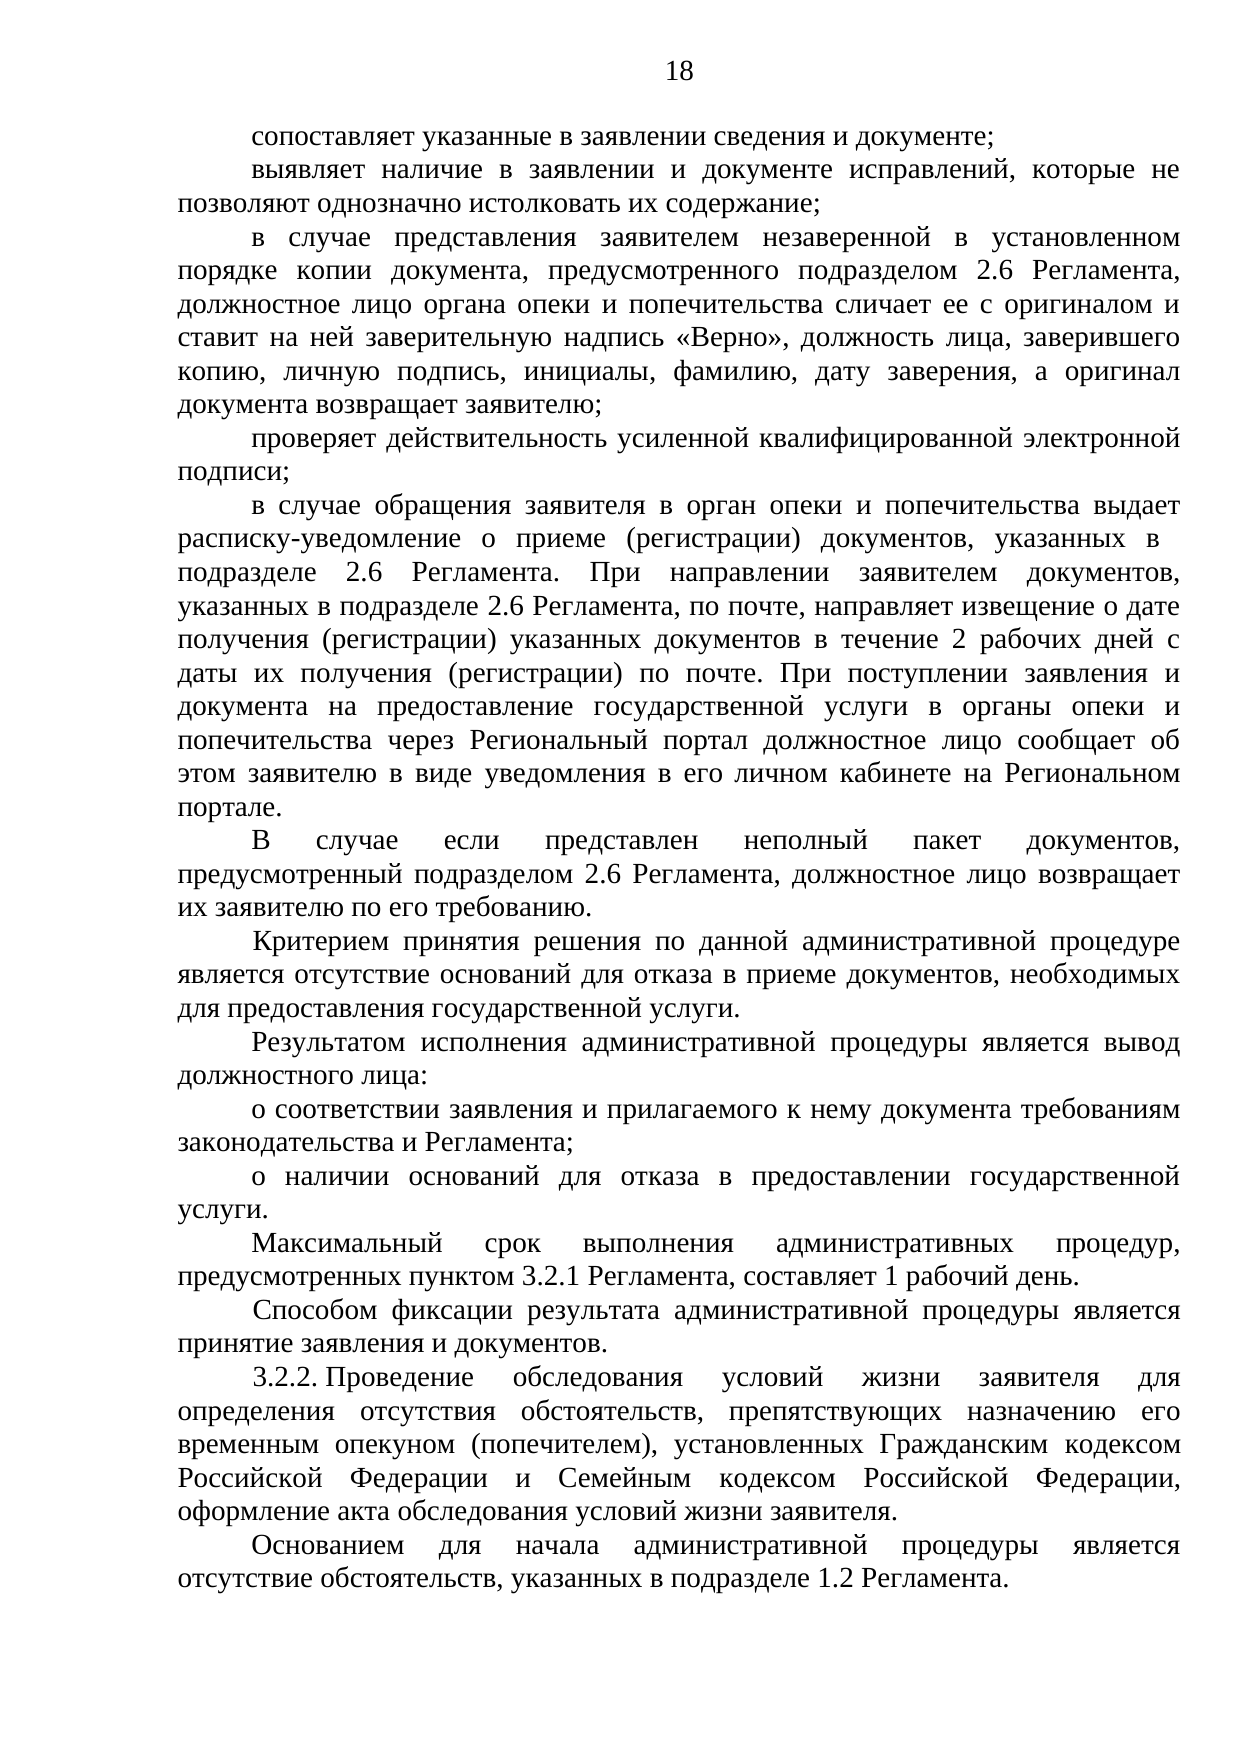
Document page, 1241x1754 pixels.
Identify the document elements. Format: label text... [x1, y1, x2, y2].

text Результатом исполнения административной процедуры является вывод должностного лица: [177, 1024, 1181, 1091]
text Максимальный срок выполнения административных процедур, предусмотренных пунктом 3.2.1 Регламента, составляет 1 рабочий день. [177, 1225, 1181, 1292]
text В случае если представлен неполный пакет документов, предусмотренный подразделом 2.6 Регламента, должностное лицо возвращает их заявителю по его требованию. [177, 822, 1181, 923]
text в случае обращения заявителя в орган опеки и попечительства выдает расписку-уведомление о приеме (регистрации) документов, указанных в подразделе 2.6 Регламента. При направлении заявителем документов, указанных в подразделе 2.6 Регламента, по почте, направляет извещение о дате получения (регистрации) указанных документов в течение 2 рабочих дней с даты их получения (регистрации) по почте. При поступлении заявления и документа на предоставление государственной услуги в органы опеки и попечительства через Региональный портал должностное лицо сообщает об этом заявителю в виде уведомления в его личном кабинете на Региональном портале. [177, 487, 1181, 822]
text Критерием принятия решения по данной административной процедуре является отсутствие оснований для отказа в приеме документов, необходимых для предоставления государственной услуги. [177, 923, 1181, 1024]
text о соответствии заявления и прилагаемого к нему документа требованиям законодательства и Регламента; [177, 1091, 1181, 1158]
text Способом фиксации результата административной процедуры является принятие заявления и документов. [177, 1292, 1181, 1359]
text проверяет действительность усиленной квалифицированной электронной подписи; [177, 420, 1181, 487]
text Основанием для начала административной процедуры является отсутствие обстоятельств, указанных в подразделе 1.2 Регламента. [177, 1527, 1181, 1594]
text о наличии оснований для отказа в предоставлении государственной услуги. [177, 1158, 1181, 1225]
text выявляет наличие в заявлении и документе исправлений, которые не позволяют однозначно истолковать их содержание; [177, 152, 1181, 219]
text в случае представления заявителем незаверенной в установленном порядке копии документа, предусмотренного подразделом 2.6 Регламента, должностное лицо органа опеки и попечительства сличает ее с оригиналом и ставит на ней заверительную надпись «Верно», должность лица, заверившего копию, личную подпись, инициалы, фамилию, дату заверения, а оригинал документа возвращает заявителю; [177, 219, 1181, 420]
text сопоставляет указанные в заявлении сведения и документе; [177, 118, 1181, 152]
text 3.2.2. Проведение обследования условий жизни заявителя для определения отсутствия обстоятельств, препятствующих назначению его временным опекуном (попечителем), установленных Гражданским кодексом Российской Федерации и Семейным кодексом Российской Федерации, оформление акта обследования условий жизни заявителя. [177, 1359, 1181, 1527]
